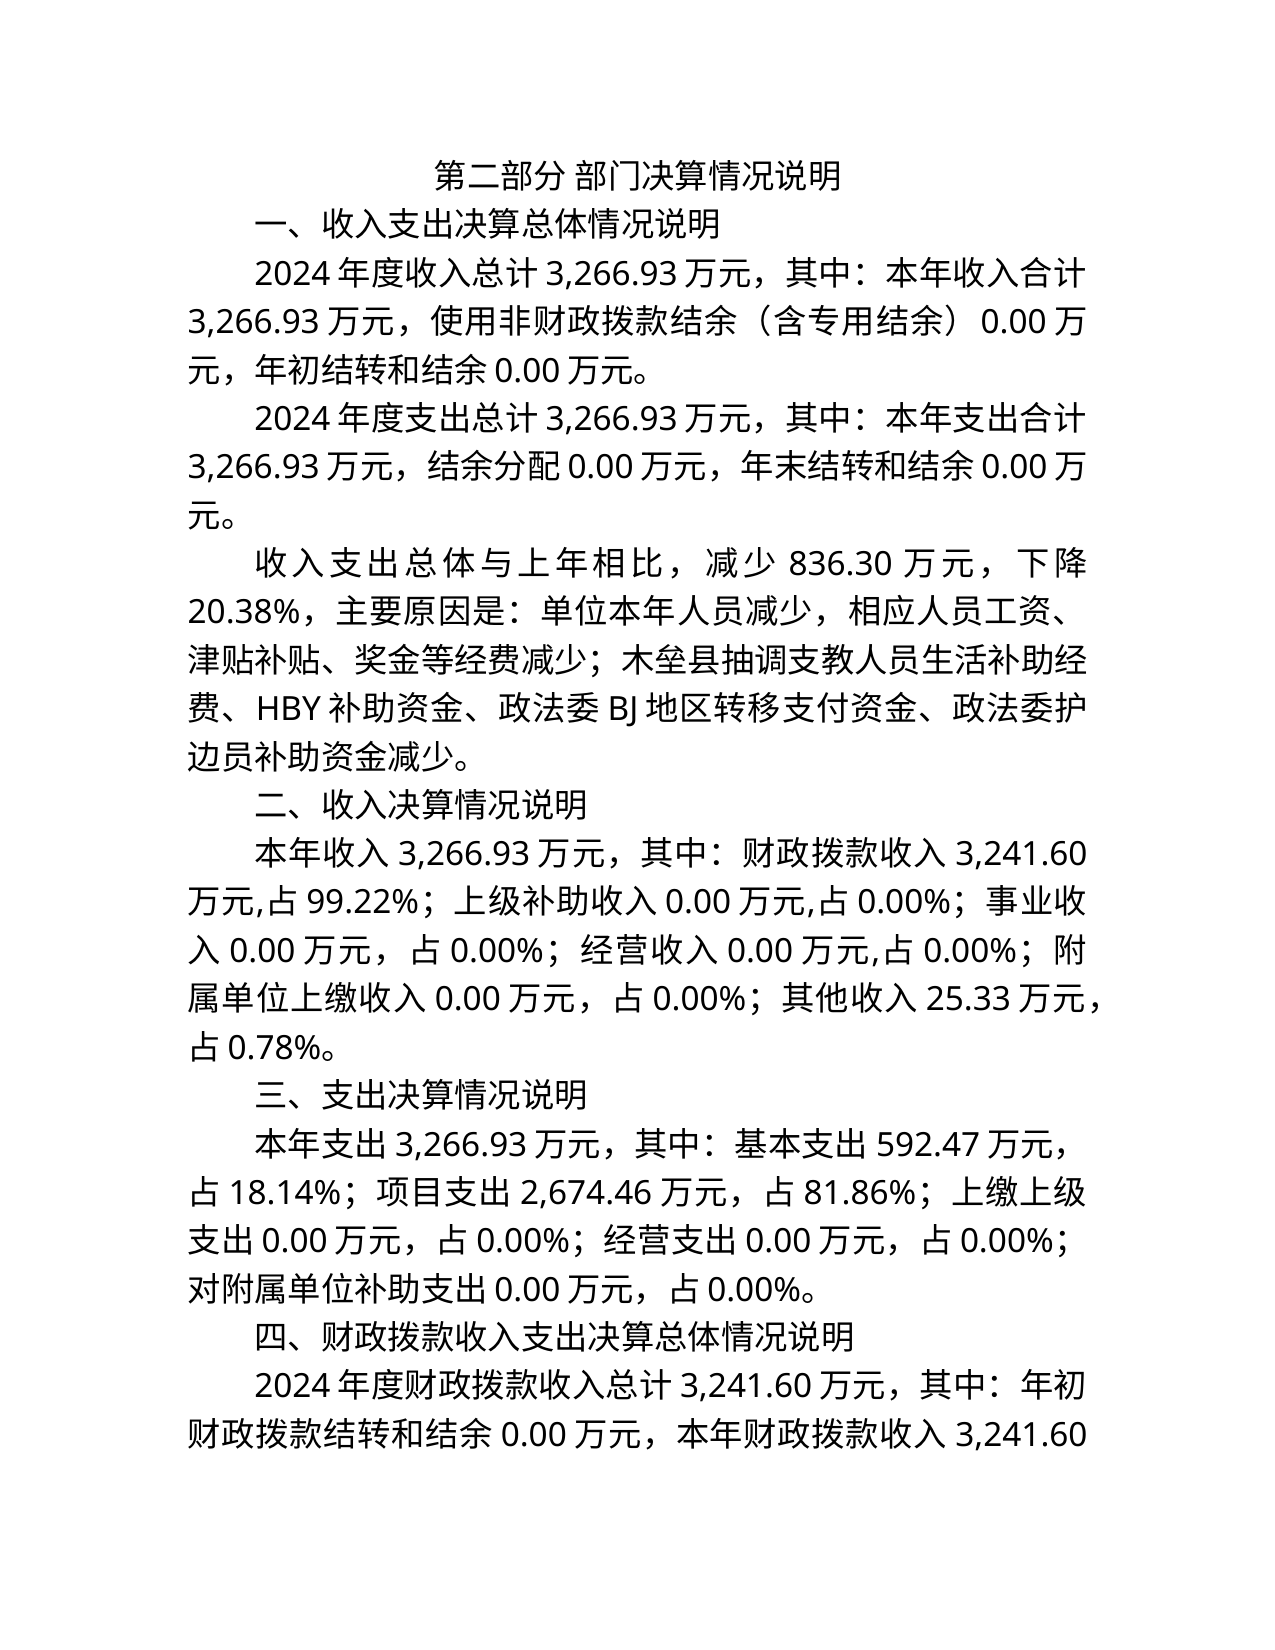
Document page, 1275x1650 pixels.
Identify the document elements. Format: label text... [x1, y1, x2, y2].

text 二、收入决算情况说明 [187, 779, 1087, 827]
text 收入支出总体与上年相比，减少836.30万元，下降20.38%，主要原因是：单位本年人员减少，相应人员工资、津贴补贴、奖金等经费减少；木垒县抽调支教人员生活补助经费、HBY补助资金、政法委BJ地区转移支付资金、政法委护边员补助资金减少。 [187, 537, 1087, 779]
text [187, 1359, 1087, 1456]
text 第二部分 部门决算情况说明 [187, 150, 1087, 198]
text 三、支出决算情况说明 [187, 1069, 1087, 1117]
text 2024年度收入总计3,266.93万元，其中：本年收入合计3,266.93万元，使用非财政拨款结余（含专用结余）0.00万元，年初结转和结余0.00万元。 [187, 246, 1087, 392]
text 一、收入支出决算总体情况说明 [187, 198, 1087, 246]
text 本年支出3,266.93万元，其中：基本支出592.47万元，占18.14%；项目支出2,674.46万元，占81.86%；上缴上级支出0.00万元，占0.00%；经营支出0.00万元，占0.00%；对附属单位补助支出0.00万元，占0.00%。 [187, 1117, 1087, 1311]
text 2024年度支出总计3,266.93万元，其中：本年支出合计3,266.93万元，结余分配0.00万元，年末结转和结余0.00万元。 [187, 392, 1087, 537]
text 四、财政拨款收入支出决算总体情况说明 [187, 1311, 1087, 1359]
text 本年收入3,266.93万元，其中：财政拨款收入3,241.60万元,占99.22%；上级补助收入0.00万元,占0.00%；事业收入0.00万元，占0.00%；经营收入0.00万元,占0.00%；附属单位上缴收入0.00万元，占0.00%；其他收入25.33万元，占0.78%。 [187, 827, 1087, 1069]
